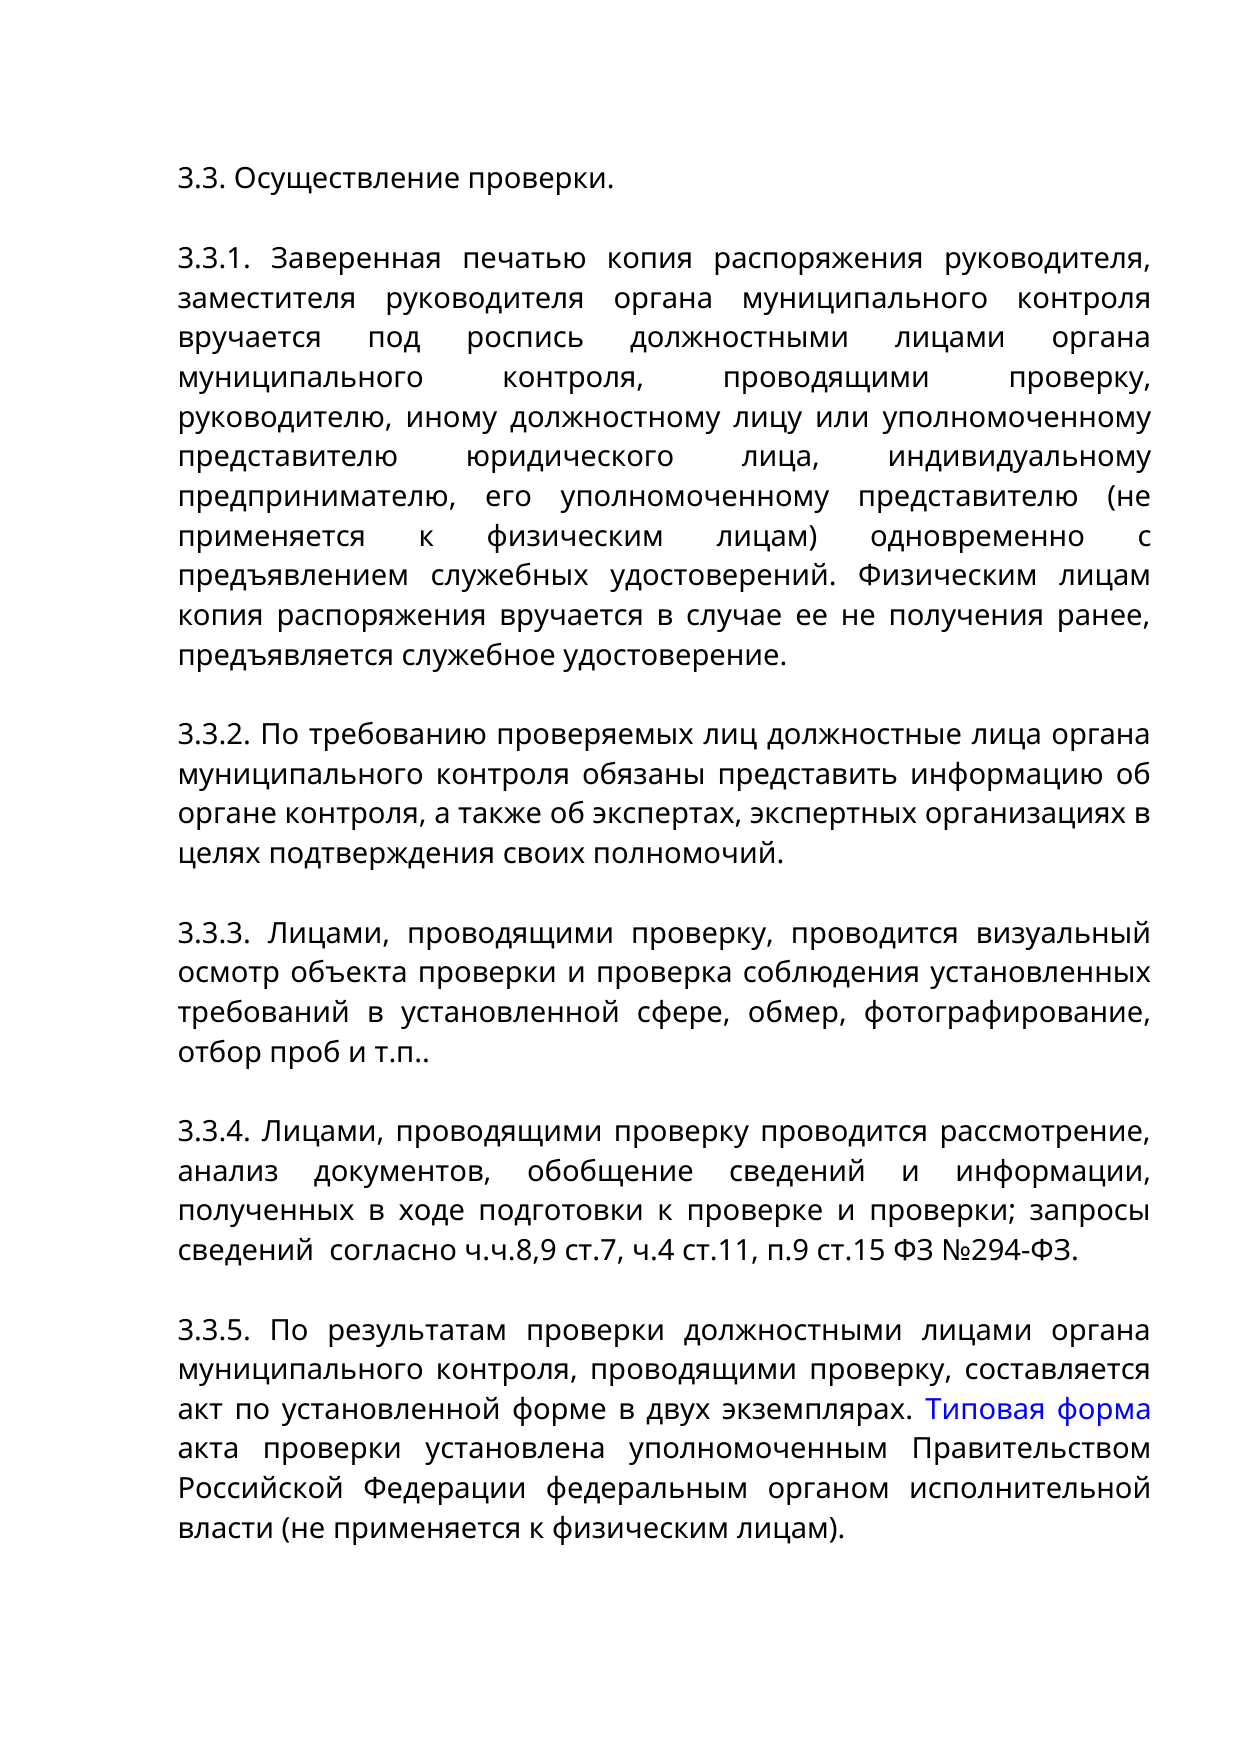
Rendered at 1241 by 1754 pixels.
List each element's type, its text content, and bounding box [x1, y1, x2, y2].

text 3.3.3. Лицами, проводящими проверку, проводится визуальный осмотр объекта проверки и проверка соблюдения установленных требований в установленной сфере, обмер, фотографирование, отбор проб и т.п.. [177, 912, 1152, 1071]
text 3.3. Осуществление проверки. [177, 158, 1152, 197]
text 3.3.1. Заверенная печатью копия распоряжения руководителя, заместителя руководителя органа муниципального контроля вручается под роспись должностными лицами органа муниципального контроля, проводящими проверку, руководителю, иному должностному лицу или уполномоченному представителю юридического лица, индивидуальному предпринимателю, его уполномоченному представителю (не применяется к физическим лицам) одновременно с предъявлением служебных удостоверений. Физическим лицам копия распоряжения вручается в случае ее не получения ранее, предъявляется служебное удостоверение. [177, 237, 1152, 674]
text 3.3.2. По требованию проверяемых лиц должностные лица органа муниципального контроля обязаны представить информацию об органе контроля, а также об экспертах, экспертных организациях в целях подтверждения своих полномочий. [177, 713, 1152, 872]
text 3.3.4. Лицами, проводящими проверку проводится рассмотрение, анализ документов, обобщение сведений и информации, полученных в ходе подготовки к проверке и проверки; запросы сведений согласно ч.ч.8,9 ст.7, ч.4 ст.11, п.9 ст.15 ФЗ №294-ФЗ. [177, 1110, 1152, 1269]
text 3.3.5. По результатам проверки должностными лицами органа муниципального контроля, проводящими проверку, составляется акт по установленной форме в двух экземплярах. Типовая форма акта проверки установлена уполномоченным Правительством Российской Федерации федеральным органом исполнительной власти (не применяется к физическим лицам). [177, 1309, 1152, 1547]
